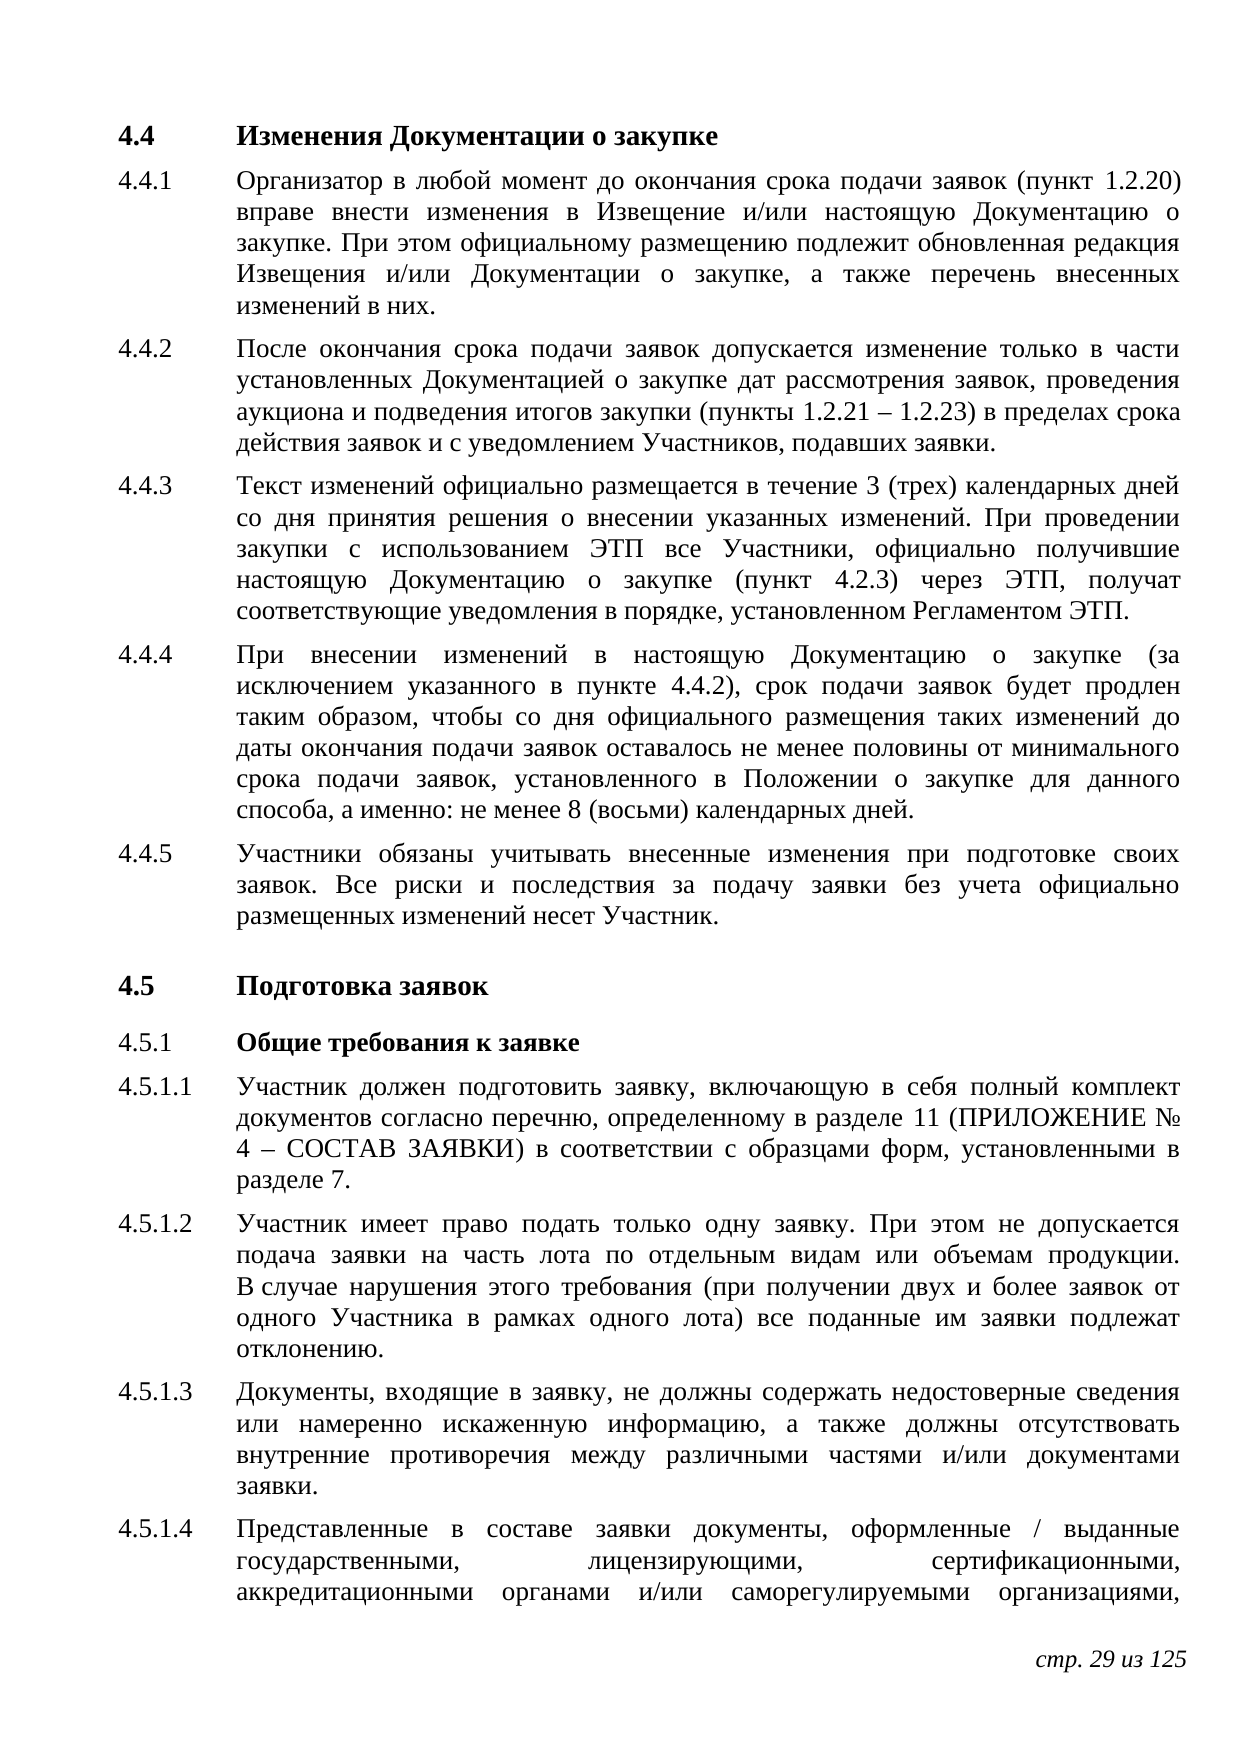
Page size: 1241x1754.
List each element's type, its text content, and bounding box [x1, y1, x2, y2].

text При внесении изменений в настоящую Документацию о закупке (за исключением указанного в пункте 4.4.2), срок подачи заявок будет продлен таким образом, чтобы со дня официального размещения таких изменений до даты окончания подачи заявок оставалось не менее половины от минимального срока подачи заявок, установленного в Положении о закупке для данного способа, а именно: не менее 8 (восьми) календарных дней. [118, 638, 1181, 824]
text Документы, входящие в заявку, не должны содержать недостоверные сведения или намеренно искаженную информацию, а также должны отсутствовать внутренние противоречия между различными частями и/или документами заявки. [118, 1376, 1181, 1500]
list Участник имеет право подать только одну заявку. При этом не допускается подача заявки на часть лота по отдельным видам или объемам продукции. В случае нарушения этого требования (при получении двух и более заявок от одного Участника в рамках одного лота) все поданные им заявки подлежат отклонению. [118, 1207, 1181, 1363]
text После окончания срока подачи заявок допускается изменение только в части установленных Документацией о закупке дат рассмотрения заявок, проведения аукциона и подведения итогов закупки (пункты 1.2.21 – 1.2.23) в пределах срока действия заявок и с уведомлением Участников, подавших заявки. [118, 332, 1181, 457]
text Организатор в любой момент до окончания срока подачи заявок (пункт 1.2.20) вправе внести изменения в Извещение и/или настоящую Документацию о закупке. При этом официальному размещению подлежит обновленная редакция Извещения и/или Документации о закупке, а также перечень внесенных изменений в них. [118, 164, 1181, 320]
text Участники обязаны учитывать внесенные изменения при подготовке своих заявок. Все риски и последствия за подачу заявки без учета официально размещенных изменений несет Участник. [118, 837, 1181, 931]
text Общие требования к заявке [118, 1027, 1181, 1058]
text Текст изменений официально размещается в течение 3 (трех) календарных дней со дня принятия решения о внесении указанных изменений. При проведении закупки с использованием ЭТП все Участники, официально получившие настоящую Документацию о закупке (пункт 4.2.3) через ЭТП, получат соответствующие уведомления в порядке, установленном Регламентом ЭТП. [118, 469, 1181, 625]
subtitle Изменения Документации о закупке [118, 118, 1181, 152]
list Участник должен подготовить заявку, включающую в себя полный комплект документов согласно перечню, определенному в разделе 11 (ПРИЛОЖЕНИЕ № 4 – СОСТАВ ЗАЯВКИ) в соответствии с образцами форм, установленными в разделе 7. [118, 1070, 1181, 1195]
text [118, 1513, 1181, 1606]
subtitle Подготовка заявок [118, 968, 1181, 1002]
